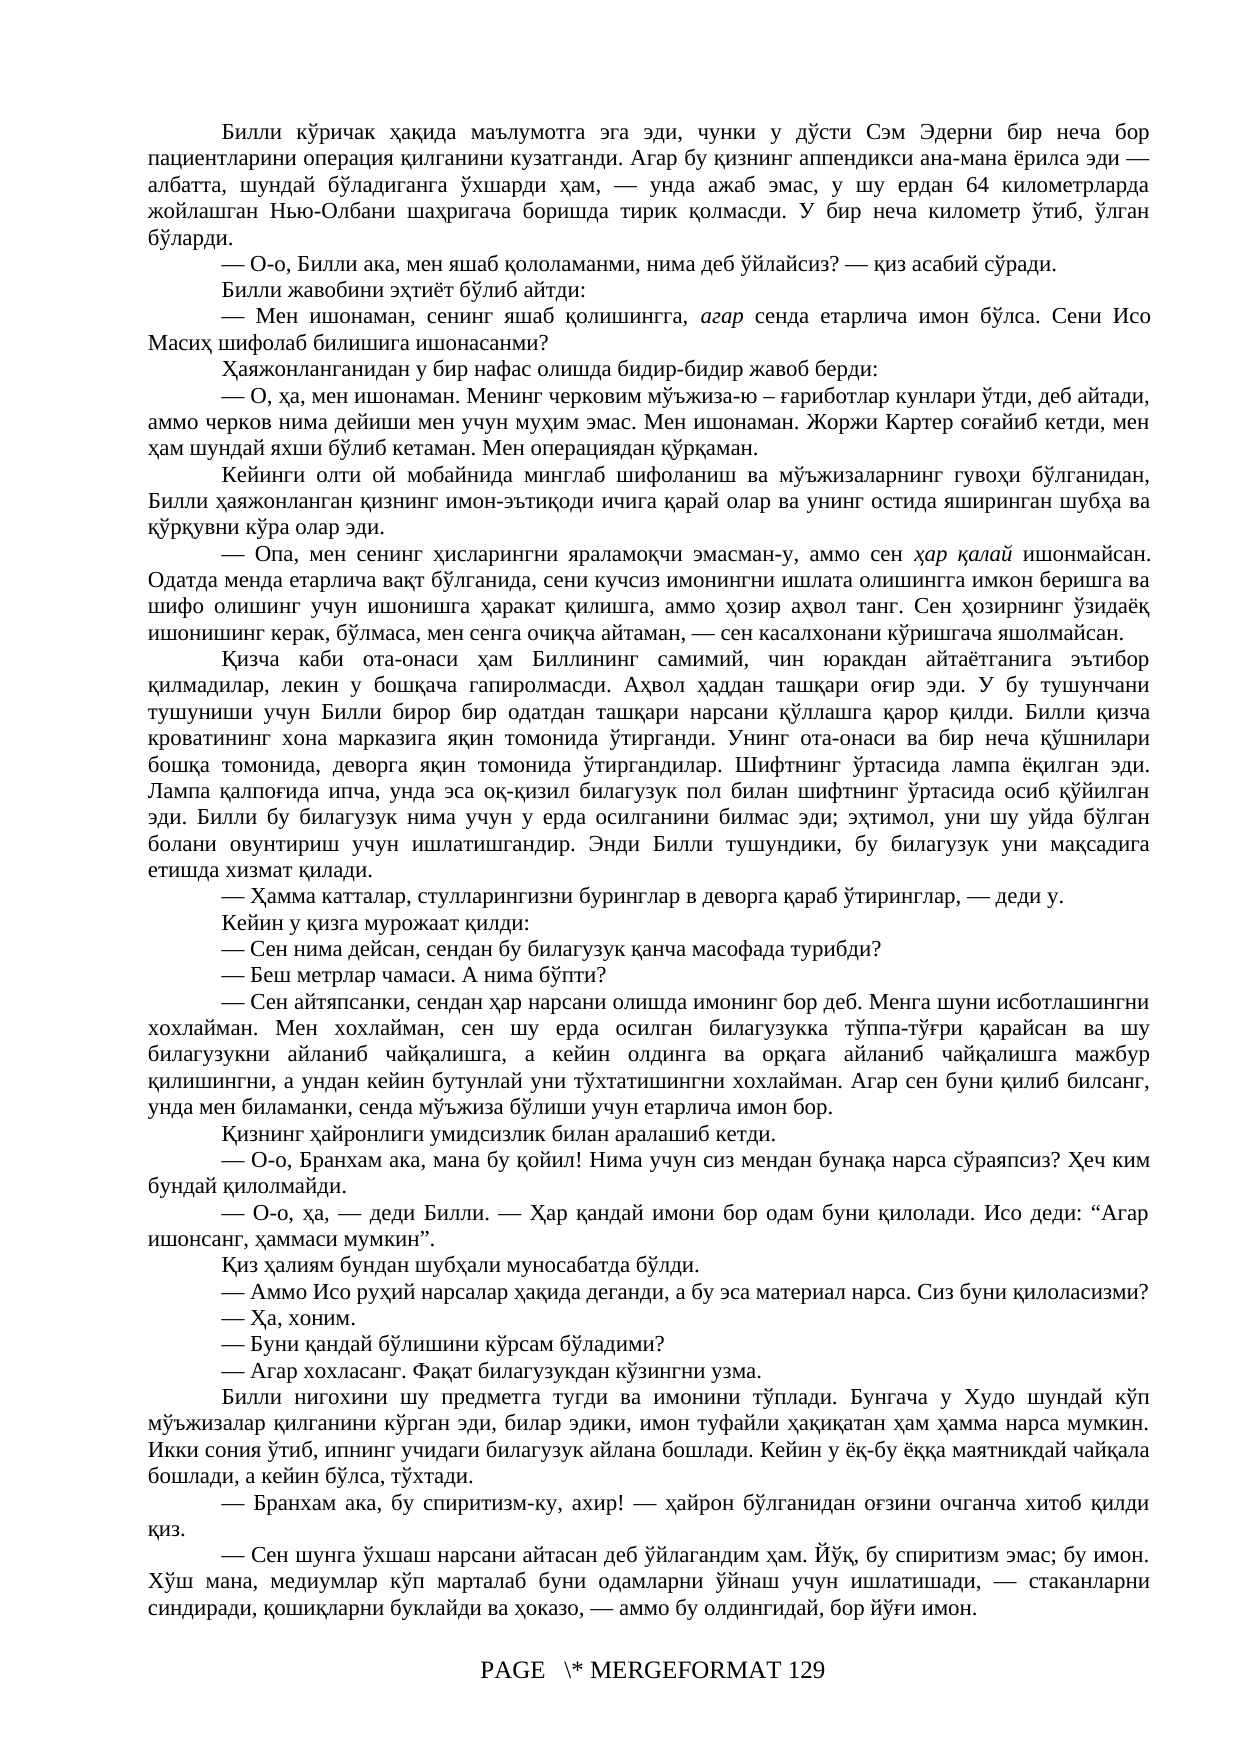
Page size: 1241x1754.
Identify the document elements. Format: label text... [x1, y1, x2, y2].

text ― Беш метрлар чамаси. А нима бўпти? [148, 961, 1152, 988]
text ― Буни қандай бўлишини кўрсам бўладими? [148, 1330, 1152, 1357]
text Билли нигохини шу предметга тугди ва имонини тўплади. Бунгача у Худо шундай кўп мўъжизалар қилганини кўрган эди, билар эдики, имон туфайли ҳақиқатан ҳам ҳамма нарса мумкин. Икки сония ўтиб, ипнинг учидаги билагузук айлана бошлади. Кейин у ёқ-бу ёққа маятникдай чайқала бошлади, а кейин бўлса, тўхтади. [148, 1383, 1152, 1488]
text ― Мен ишонаман, сенинг яшаб қолишингга, агар сенда етарлича имон бўлса. Сени Исо Масиҳ шифолаб билишига ишонасанми? [148, 303, 1152, 355]
text ― Сен айтяпсанки, сендан ҳар нарсани олишда имонинг бор деб. Менга шуни исботлашингни хохлайман. Мен хохлайман, сен шу ерда осилган билагузукка тўппа-тўғри қарайсан ва шу билагузукни айланиб чайқалишга, а кейин олдинга ва орқага айланиб чайқалишга мажбур қилишингни, а ундан кейин бутунлай уни тўхтатишингни хохлайман. Агар сен буни қилиб билсанг, унда мен биламанки, сенда мўъжиза бўлиши учун етарлича имон бор. [148, 988, 1152, 1119]
text ― Сен нима дейсан, сендан бу билагузук қанча масофада турибди? [148, 935, 1152, 961]
text ― Опа, мен сенинг ҳисларингни яраламоқчи эмасман-у, аммо сен ҳар қалай ишонмайсан. Одатда менда етарлича вақт бўлганида, сени кучсиз имонингни ишлата олишингга имкон беришга ва шифо олишинг учун ишонишга ҳаракат қилишга, аммо ҳозир аҳвол танг. Сен ҳозирнинг ўзидаёқ ишонишинг керак, бўлмаса, мен сенга очиқча айтаман, ― сен касалхонани кўришгача яшолмайсан. [148, 540, 1152, 645]
text ― О-о, Билли ака, мен яшаб қололаманми, нима деб ўйлайсиз? ― қиз асабий сўради. [148, 250, 1152, 276]
text ― Бранхам ака, бу спиритизм-ку, ахир! ― ҳайрон бўлганидан оғзини очганча хитоб қилди қиз. [148, 1488, 1152, 1541]
text Ҳаяжонланганидан у бир нафас олишда бидир-бидир жавоб берди: [148, 355, 1152, 382]
text ― Ҳамма катталар, стулларингизни буринглар в деворга қараб ўтиринглар, ― деди у. [148, 882, 1152, 909]
text Билли жавобини эҳтиёт бўлиб айтди: [148, 276, 1152, 303]
text ― Сен шунга ўхшаш нарсани айтасан деб ўйлагандим ҳам. Йўқ, бу спиритизм эмас; бу имон. Хўш мана, медиумлар кўп марталаб буни одамларни ўйнаш учун ишлатишади, ― стаканларни синдиради, қошиқларни буклайди ва ҳоказо, ― аммо бу олдингидай, бор йўғи имон. [148, 1541, 1152, 1620]
text Қизча каби ота-онаси ҳам Биллининг самимий, чин юракдан айтаётганига эътибор қилмадилар, лекин у бошқача гапиролмасди. Аҳвол ҳаддан ташқари оғир эди. У бу тушунчани тушуниши учун Билли бирор бир одатдан ташқари нарсани қўллашга қарор қилди. Билли қизча кроватининг хона марказига яқин томонида ўтирганди. Унинг ота-онаси ва бир неча қўшнилари бошқа томонида, деворга яқин томонида ўтиргандилар. Шифтнинг ўртасида лампа ёқилган эди. Лампа қалпоғида ипча, унда эса оқ-қизил билагузук пол билан шифтнинг ўртасида осиб қўйилган эди. Билли бу билагузук нима учун у ерда осилганини билмас эди; эҳтимол, уни шу уйда бўлган болани овунтириш учун ишлатишгандир. Энди Билли тушундики, бу билагузук уни мақсадига етишда хизмат қилади. [148, 645, 1152, 882]
text Қиз ҳалиям бундан шубҳали муносабатда бўлди. [148, 1251, 1152, 1278]
text Билли кўричак ҳақида маълумотга эга эди, чунки у дўсти Сэм Эдерни бир неча бор пациентларини операция қилганини кузатганди. Агар бу қизнинг аппендикси ана-мана ёрилса эди ― албатта, шундай бўладиганга ўхшарди ҳам, ― унда ажаб эмас, у шу ердан 64 километрларда жойлашган Нью-Олбани шаҳригача боришда тирик қолмасди. У бир неча километр ўтиб, ўлган бўларди. [148, 118, 1152, 250]
text Кейин у қизга мурожаат қилди: [148, 909, 1152, 935]
text ― Агар хохласанг. Фақат билагузукдан кўзингни узма. [148, 1357, 1152, 1383]
text ― Аммо Исо руҳий нарсалар ҳақида деганди, а бу эса материал нарса. Сиз буни қилоласизми? [148, 1278, 1152, 1304]
text ― О-о, ҳа, ― деди Билли. ― Ҳар қандай имони бор одам буни қилолади. Исо деди: “Агар ишонсанг, ҳаммаси мумкин”. [148, 1199, 1152, 1251]
text Қизнинг ҳайронлиги умидсизлик билан аралашиб кетди. [148, 1119, 1152, 1146]
text Кейинги олти ой мобайнида минглаб шифоланиш ва мўъжизаларнинг гувоҳи бўлганидан, Билли ҳаяжонланган қизнинг имон-эътиқоди ичига қарай олар ва унинг остида яширинган шубҳа ва қўрқувни кўра олар эди. [148, 461, 1152, 540]
text ― О-о, Бранхам ака, мана бу қойил! Нима учун сиз мендан бунақа нарса сўраяпсиз? Ҳеч ким бундай қилолмайди. [148, 1146, 1152, 1199]
text ― О, ҳа, мен ишонаман. Менинг черковим мўъжиза-ю – ғариботлар кунлари ўтди, деб айтади, аммо черков нима дейиши мен учун муҳим эмас. Мен ишонаман. Жоржи Картер соғайиб кетди, мен ҳам шундай яхши бўлиб кетаман. Мен операциядан қўрқаман. [148, 382, 1152, 461]
text ― Ҳа, хоним. [148, 1304, 1152, 1330]
